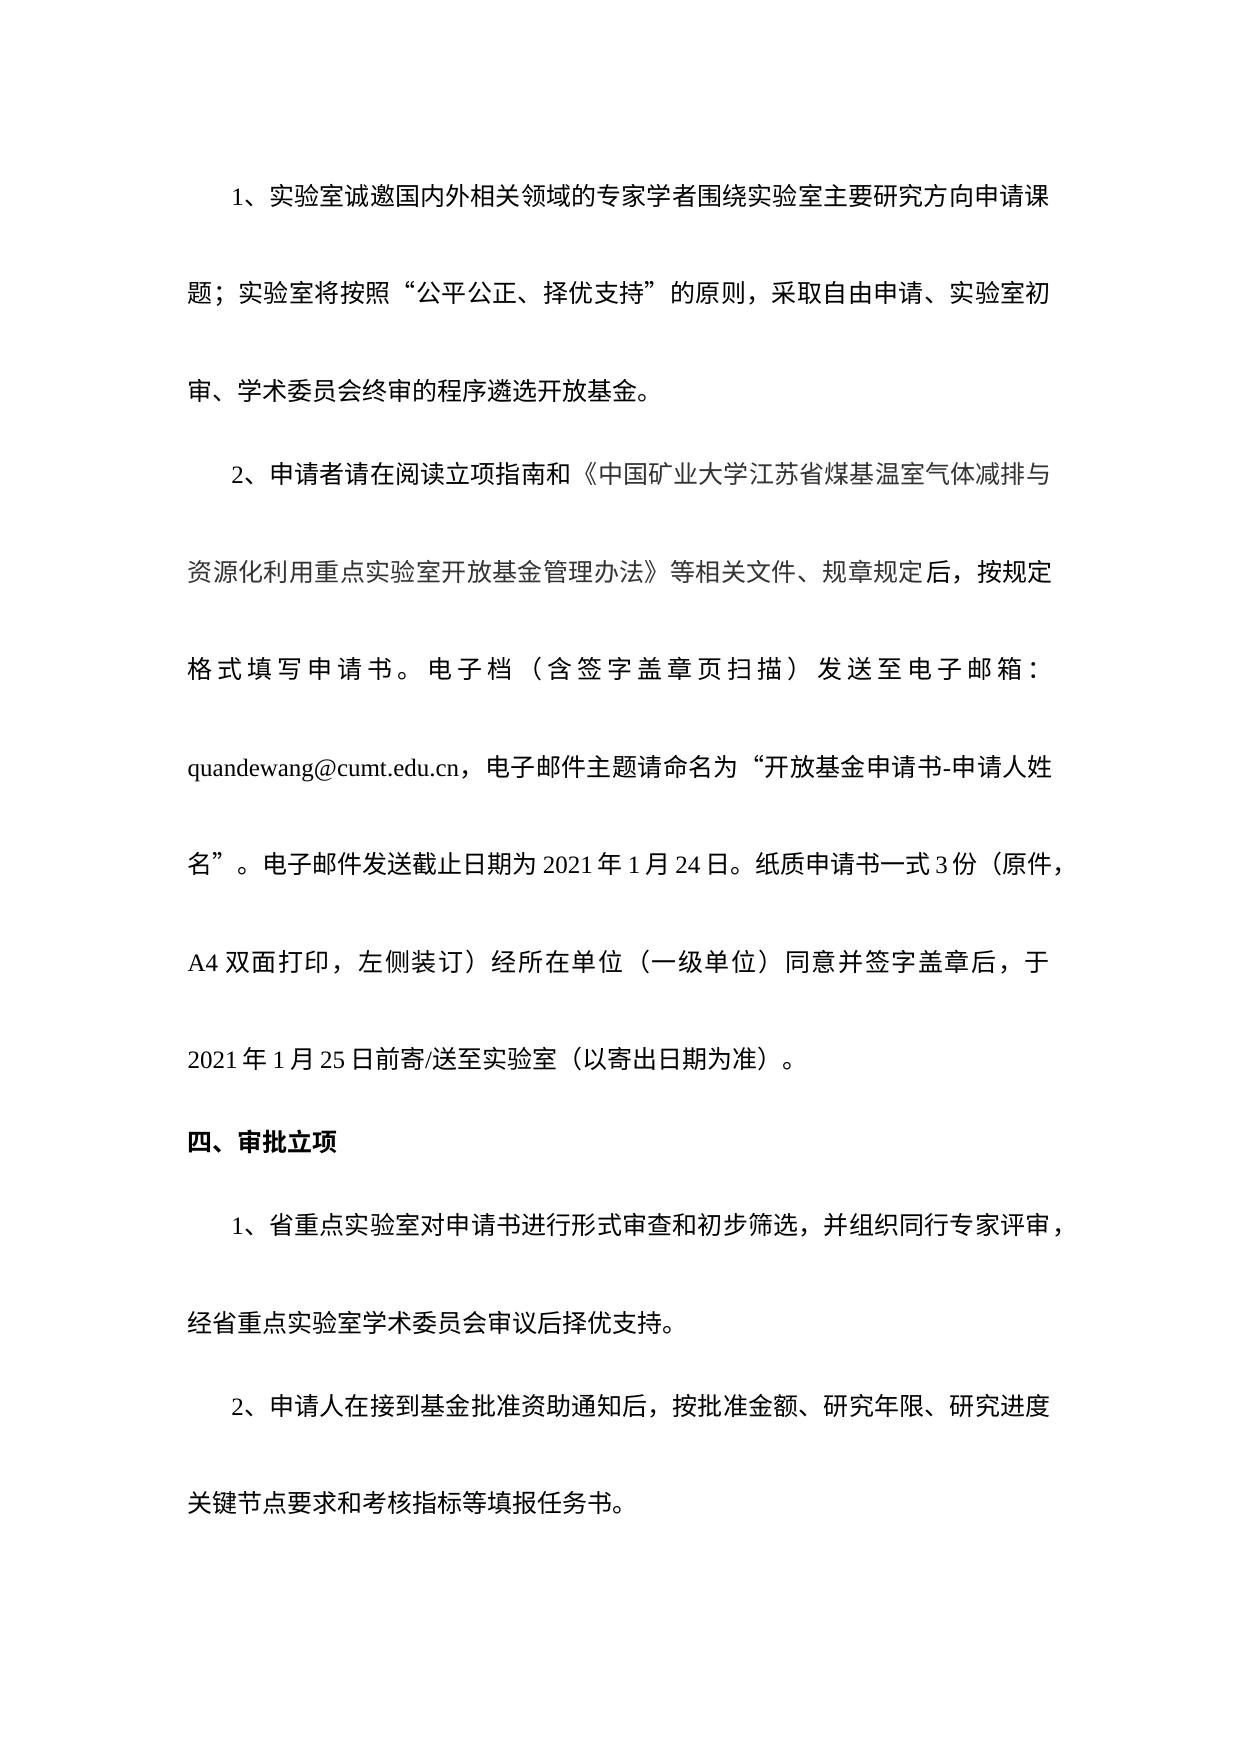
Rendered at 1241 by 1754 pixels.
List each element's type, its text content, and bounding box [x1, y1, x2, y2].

list 审批立项 [187, 1108, 1053, 1173]
text 2、申请者请在阅读立项指南和《中国矿业大学江苏省煤基温室气体减排与资源化利用重点实验室开放基金管理办法》等相关文件、规章规定后，按规定格式填写申请书。电子档（含签字盖章页扫描）发送至电子邮箱：quandewang@cumt.edu.cn，电子邮件主题请命名为“开放基金申请书-申请人姓名”。电子邮件发送截止日期为2021年1月24日。纸质申请书一式3份（原件，A4双面打印，左侧装订）经所在单位（一级单位）同意并签字盖章后，于2021年1月25日前寄/送至实验室（以寄出日期为准）。 [187, 440, 1053, 1090]
text 1、实验室诚邀国内外相关领域的专家学者围绕实验室主要研究方向申请课题；实验室将按照“公平公正、择优支持”的原则，采取自由申请、实验室初审、学术委员会终审的程序遴选开放基金。 [187, 162, 1053, 422]
text 1、省重点实验室对申请书进行形式审查和初步筛选，并组织同行专家评审，经省重点实验室学术委员会审议后择优支持。 [187, 1191, 1053, 1354]
text 2、申请人在接到基金批准资助通知后，按批准金额、研究年限、研究进度关键节点要求和考核指标等填报任务书。 [187, 1372, 1053, 1534]
